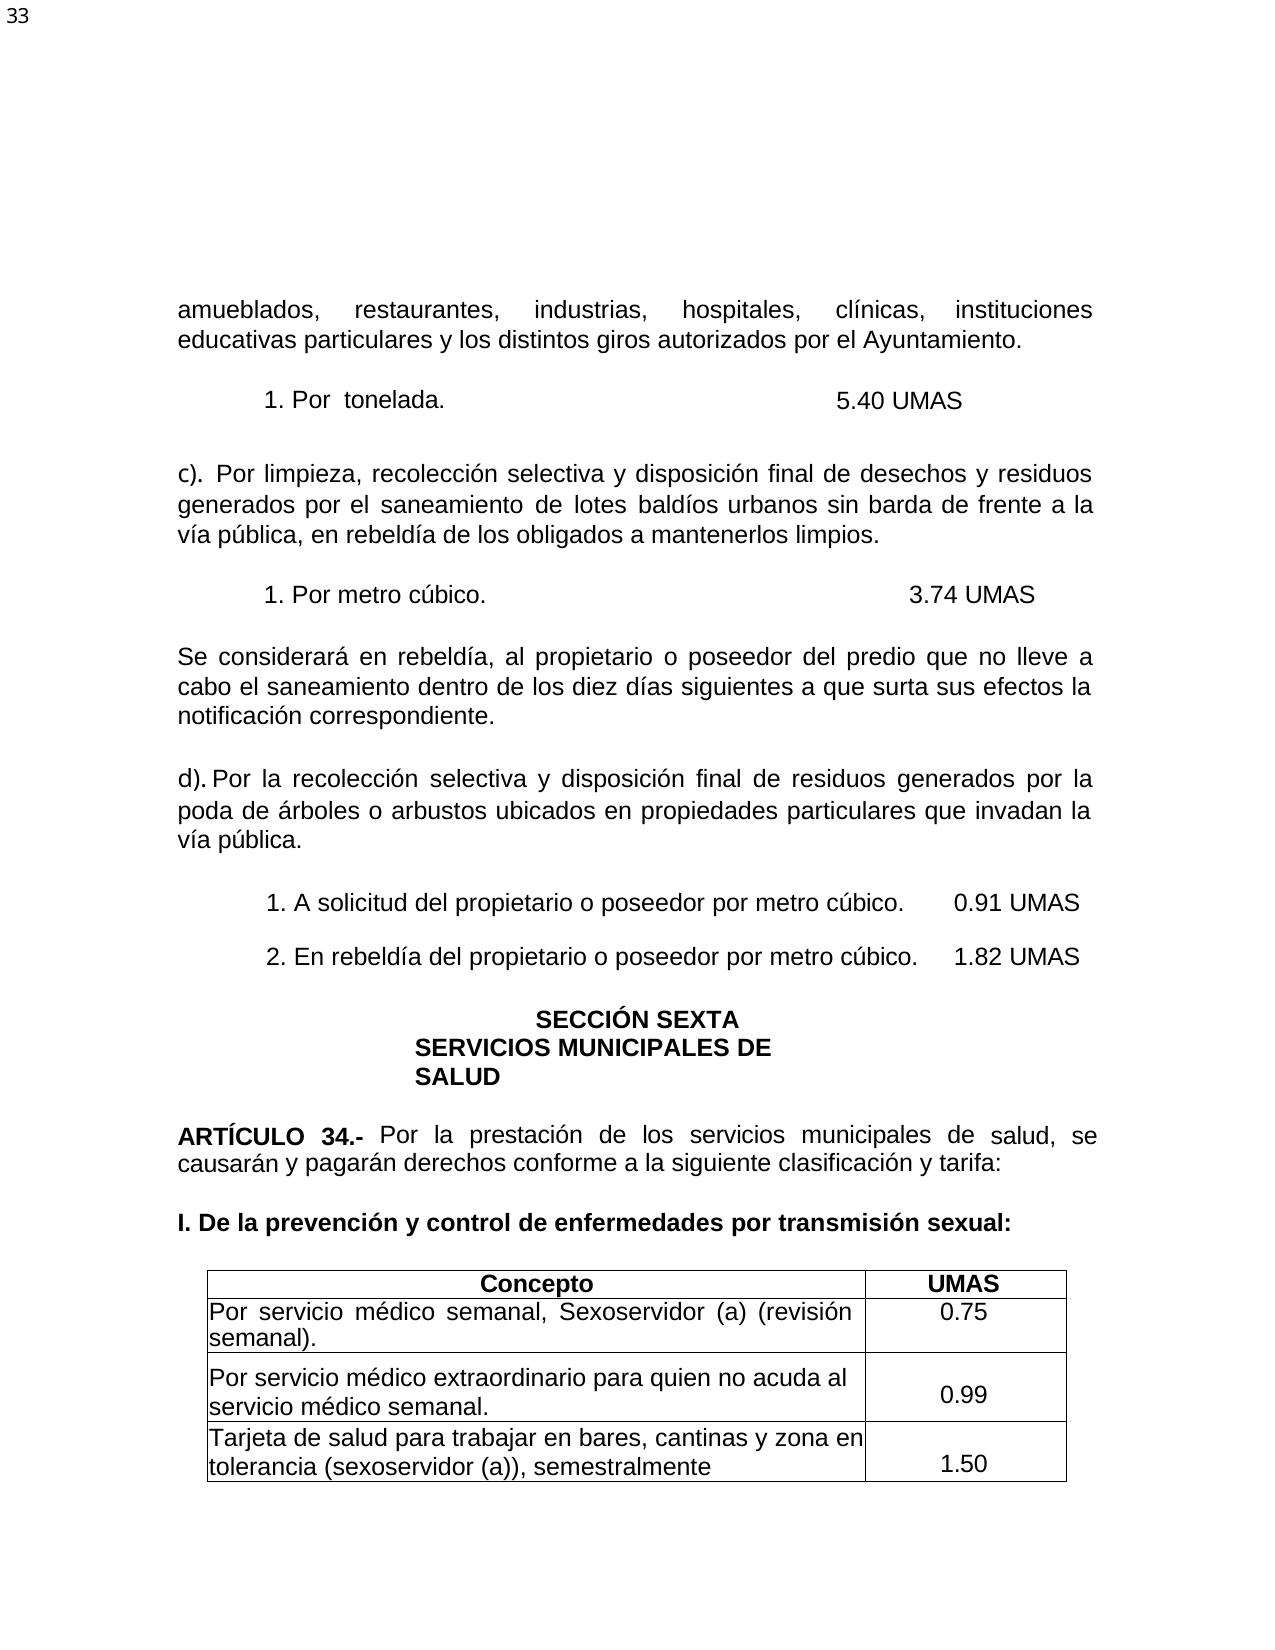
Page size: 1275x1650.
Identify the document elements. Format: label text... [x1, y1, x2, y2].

table_cell 1.82 UMAS [923, 931, 1085, 973]
list Por limpieza, recolección selectiva y disposición final de desechos y residuos generados por el saneamiento de lotes baldíos urbanos sin barda de frente a la vía pública, en rebeldía de los obligados a mantenerlos limpios. [177, 456, 1093, 549]
table_cell 0.99 [866, 1353, 1066, 1421]
table_header 1. Por metro cúbico. [259, 583, 697, 611]
table_cell 2. En rebeldía del propietario o poseedor por metro cúbico. [261, 931, 923, 973]
table_header 1. Por tonelada. [259, 386, 641, 417]
table_header Concepto [208, 1271, 865, 1298]
text SECCIÓN SEXTA SERVICIOS MUNICIPALES DE SALUD [414, 1004, 861, 1091]
table_header UMAS [866, 1271, 1066, 1298]
table_cell 1.50 [866, 1422, 1066, 1481]
text amueblados, restaurantes, industrias, hospitales, clínicas, instituciones educativas particulares y los distintos giros autorizados por el Ayuntamiento. [177, 295, 1093, 354]
table_cell Por servicio médico extraordinario para quien no acuda al servicio médico semanal. [208, 1353, 865, 1421]
table_header 3.74 UMAS [697, 583, 1041, 611]
table_cell Tarjeta de salud para trabajar en bares, cantinas y zona en tolerancia (sexoservidor (a)), semestralmente [208, 1422, 865, 1481]
table_header 0.91 UMAS [923, 889, 1085, 931]
table_header 1. A solicitud del propietario o poseedor por metro cúbico. [261, 889, 923, 931]
text ARTÍCULO 34.- Por la prestación de los servicios municipales de salud, se causarán y pagarán derechos conforme a la siguiente clasificación y tarifa: [177, 1119, 1098, 1178]
list De la prevención y control de enfermedades por transmisión sexual: [177, 1208, 1223, 1236]
table_cell Por servicio médico semanal, Sexoservidor (a) (revisión semanal). [208, 1299, 865, 1352]
list Por la recolección selectiva y disposición final de residuos generados por la poda de árboles o arbustos ubicados en propiedades particulares que invadan la vía pública. [177, 761, 1093, 854]
text Se considerará en rebeldía, al propietario o poseedor del predio que no lleve a cabo el saneamiento dentro de los diez días siguientes a que surta sus efectos la notificación correspondiente. [177, 642, 1093, 730]
table_header 5.40 UMAS [641, 386, 969, 417]
table_cell 0.75 [866, 1299, 1066, 1352]
